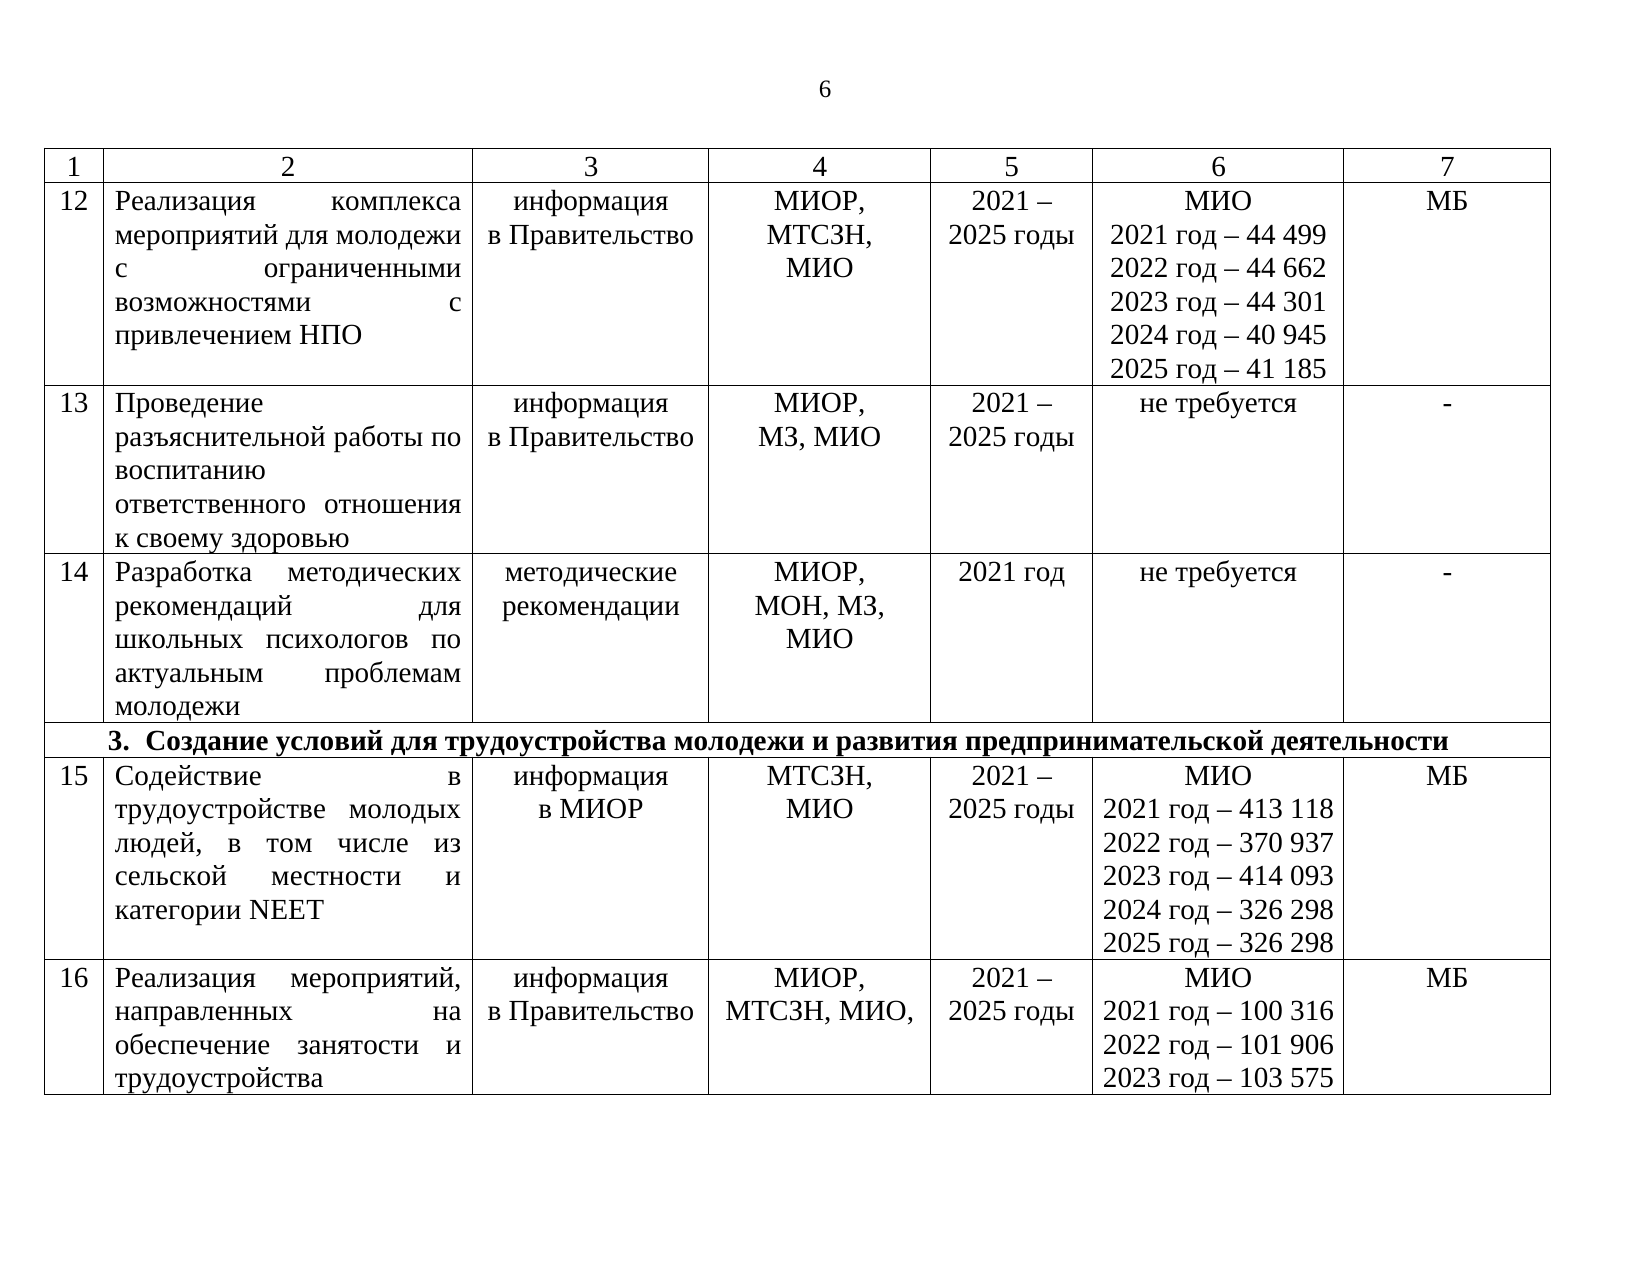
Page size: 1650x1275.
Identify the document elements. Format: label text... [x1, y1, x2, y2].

table_header 7 [1344, 149, 1550, 182]
table_cell МТСЗН, МИО [709, 758, 930, 959]
table_cell информация в Правительство [473, 386, 708, 553]
table_cell МИОР, МЗ, МИО [709, 386, 930, 553]
table_cell не требуется [1093, 554, 1343, 722]
table_header 1 [45, 149, 103, 182]
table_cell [104, 960, 472, 1094]
table_cell 2021 – 2025 годы [931, 386, 1092, 553]
table_cell МИО 2021 год – 413 118 2022 год – 370 937 2023 год – 414 093 2024 год – 326 298 2025 год – 326 298 [1093, 758, 1343, 959]
table_cell 2021 – 2025 годы [931, 183, 1092, 384]
table_cell методические рекомендации [473, 554, 708, 722]
table_cell информация в МИОР [473, 758, 708, 959]
table_cell Проведение разъяснительной работы по воспитанию ответственного отношения к своему здоровью [104, 386, 472, 553]
table_cell Разработка методических рекомендаций для школьных психологов по актуальным проблемам молодежи [104, 554, 472, 722]
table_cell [1093, 960, 1343, 1094]
table_cell МБ [1344, 960, 1550, 1094]
table_cell МБ [1344, 758, 1550, 959]
table_cell 2021 – 2025 годы [931, 960, 1092, 1094]
table_cell МИОР, МОН, МЗ, МИО [709, 554, 930, 722]
table_cell не требуется [1093, 386, 1343, 553]
table_cell МИОР, МТСЗН, МИО, [709, 960, 930, 1094]
table_header 5 [931, 149, 1092, 182]
table_cell 2021 – 2025 годы [931, 758, 1092, 959]
table_cell МИОР, МТСЗН, МИО [709, 183, 930, 384]
table_cell информация в Правительство [473, 183, 708, 384]
table_cell 14 [45, 554, 103, 722]
table_cell Реализация комплекса мероприятий для молодежи с ограниченными возможностями с привлечением НПО [104, 183, 472, 384]
table_cell 16 [45, 960, 103, 1094]
table_cell 2021 год [931, 554, 1092, 722]
table_cell - [1344, 386, 1550, 553]
table_header 6 [1093, 149, 1343, 182]
table_cell 12 [45, 183, 103, 384]
table_cell 15 [45, 758, 103, 959]
table_header 2 [104, 149, 472, 182]
table_cell - [1344, 554, 1550, 722]
table_cell МИО 2021 год – 44 499 2022 год – 44 662 2023 год – 44 301 2024 год – 40 945 2025 год – 41 185 [1093, 183, 1343, 384]
table_cell МБ [1344, 183, 1550, 384]
table_cell информация в Правительство [473, 960, 708, 1094]
table_header 3 [473, 149, 708, 182]
table_cell Содействие в трудоустройстве молодых людей, в том числе из сельской местности и категории NEET [104, 758, 472, 959]
table_cell Создание условий для трудоустройства молодежи и развития предпринимательской деятельности [45, 723, 1550, 757]
table_cell 13 [45, 386, 103, 553]
table_header 4 [709, 149, 930, 182]
